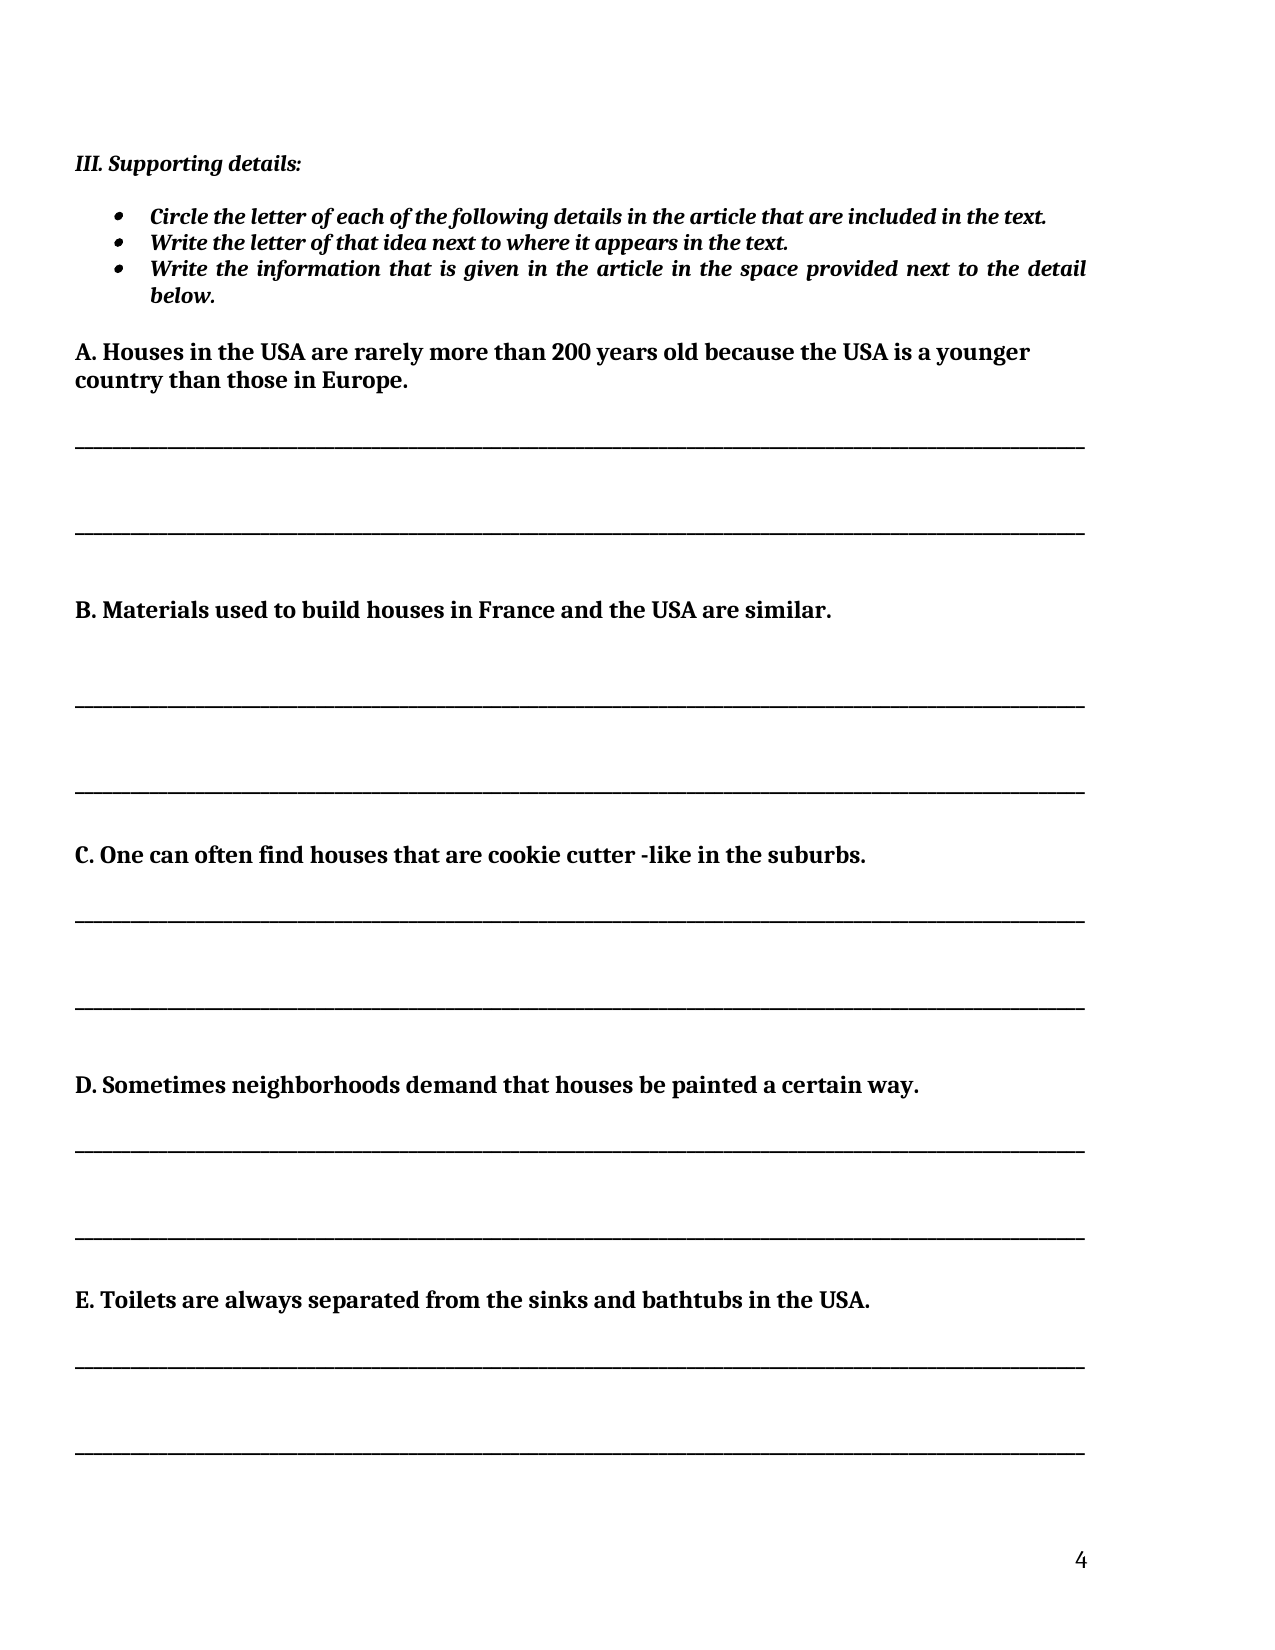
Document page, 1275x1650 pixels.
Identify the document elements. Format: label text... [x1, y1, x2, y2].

text A. Houses in the USA are rarely more than 200 years old because the USA is a younger country than those in Europe. [75, 338, 1087, 395]
text _____________________________________________________________________________________________________________ [75, 1430, 1087, 1459]
text D. Sometimes neighborhoods demand that houses be painted a certain way. [75, 1071, 1087, 1099]
list Circle the letter of each of the following details in the article that are included in the text. [112, 203, 1087, 230]
text _____________________________________________________________________________________________________________ [75, 510, 1087, 539]
text _____________________________________________________________________________________________________________ [75, 683, 1087, 711]
list Write the letter of that idea next to where it appears in the text. [112, 230, 1087, 256]
text E. Toilets are always separated from the sinks and bathtubs in the USA. [75, 1286, 1087, 1315]
text _____________________________________________________________________________________________________________ [75, 1214, 1087, 1243]
text _____________________________________________________________________________________________________________ [75, 1128, 1087, 1157]
text _____________________________________________________________________________________________________________ [75, 984, 1087, 1013]
list Write the information that is given in the article in the space provided next to the detail below. [112, 256, 1087, 309]
text _____________________________________________________________________________________________________________ [75, 898, 1087, 927]
text _____________________________________________________________________________________________________________ [75, 769, 1087, 798]
text B. Materials used to build houses in France and the USA are similar. [75, 596, 1087, 625]
text _____________________________________________________________________________________________________________ [75, 1344, 1087, 1373]
text _____________________________________________________________________________________________________________ [75, 424, 1087, 453]
text III. Supporting details: [75, 151, 1087, 177]
text C. One can often find houses that are cookie cutter -like in the suburbs. [75, 841, 1087, 869]
